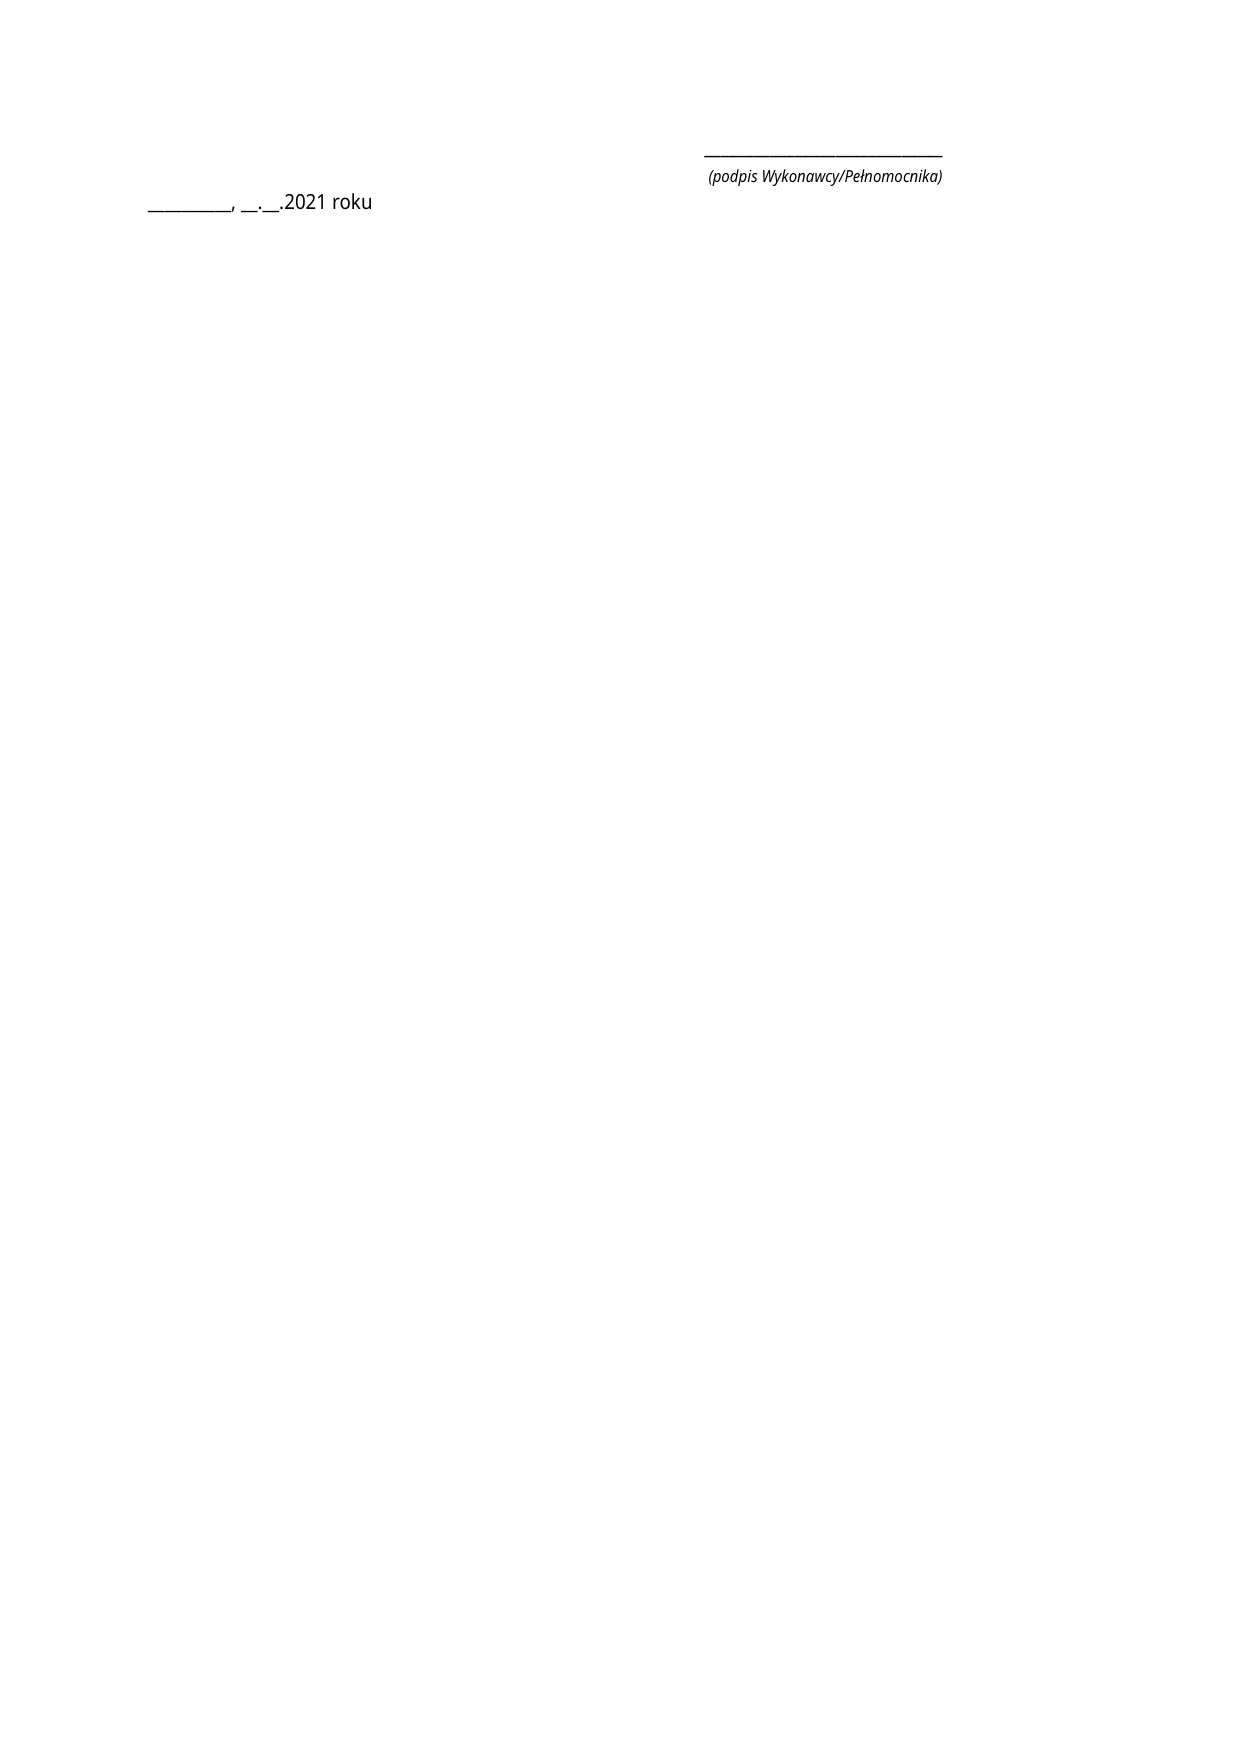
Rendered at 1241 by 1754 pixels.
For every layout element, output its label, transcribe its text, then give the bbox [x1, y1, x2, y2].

text _____________________________ [148, 132, 1093, 160]
text (podpis Wykonawcy/Pełnomocnika) [148, 160, 1093, 187]
text __________, __.__.2021 roku [148, 187, 1093, 216]
